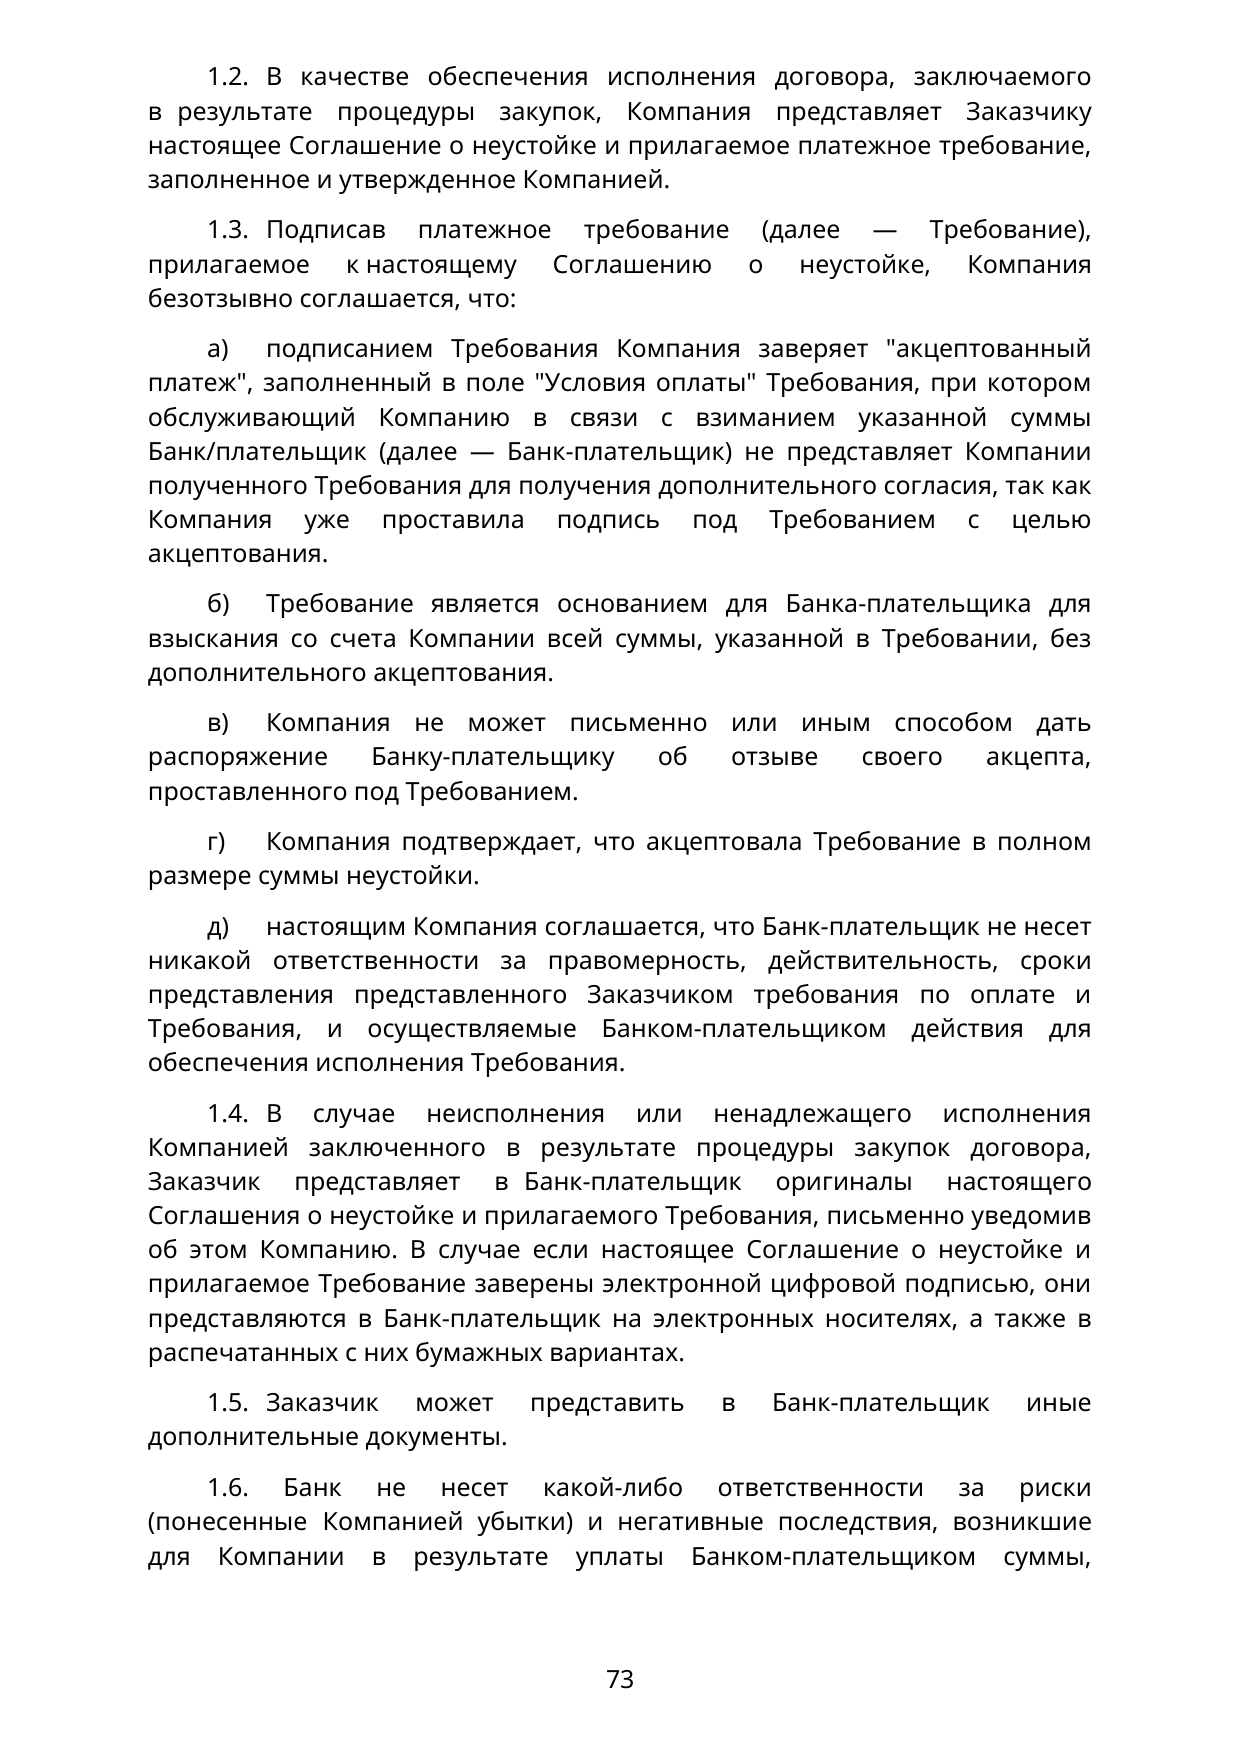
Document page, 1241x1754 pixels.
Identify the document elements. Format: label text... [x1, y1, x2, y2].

text 1.2. В качестве обеспечения исполнения договора, заключаемого в результате процедуры закупок, Компания представляет Заказчику настоящее Соглашение о неустойке и прилагаемое платежное требование, заполненное и утвержденное Компанией. [148, 59, 1092, 196]
text д) настоящим Компания соглашается, что Банк-плательщик не несет никакой ответственности за правомерность, действительность, сроки представления представленного Заказчиком требования по оплате и Требования, и осуществляемые Банком-плательщиком действия для обеспечения исполнения Требования. [148, 909, 1092, 1079]
text а) подписанием Требования Компания заверяет "акцептованный платеж", заполненный в поле "Условия оплаты" Требования, при котором обслуживающий Компанию в связи с взиманием указанной суммы Банк/плательщик (далее — Банк-плательщик) не представляет Компании полученного Требования для получения дополнительного согласия, так как Компания уже проставила подпись под Требованием с целью акцептования. [148, 331, 1092, 569]
text 1.3. Подписав платежное требование (далее — Требование), прилагаемое к настоящему Соглашению о неустойке, Компания безотзывно соглашается, что: [148, 212, 1092, 314]
text 1.5. Заказчик может представить в Банк-плательщик иные дополнительные документы. [148, 1385, 1092, 1453]
text 1.4. В случае неисполнения или ненадлежащего исполнения Компанией заключенного в результате процедуры закупок договора, Заказчик представляет в Банк-плательщик оригиналы настоящего Соглашения о неустойке и прилагаемого Требования, письменно уведомив об этом Компанию. В случае если настоящее Соглашение о неустойке и прилагаемое Требование заверены электронной цифровой подписью, они представляются в Банк-плательщик на электронных носителях, а также в распечатанных с них бумажных вариантах. [148, 1096, 1092, 1368]
text в) Компания не может письменно или иным способом дать распоряжение Банку-плательщику об отзыве своего акцепта, проставленного под Требованием. [148, 705, 1092, 807]
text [148, 1470, 1092, 1572]
text г) Компания подтверждает, что акцептовала Требование в полном размере суммы неустойки. [148, 824, 1092, 892]
text б) Требование является основанием для Банка-плательщика для взыскания со счета Компании всей суммы, указанной в Требовании, без дополнительного акцептования. [148, 586, 1092, 688]
